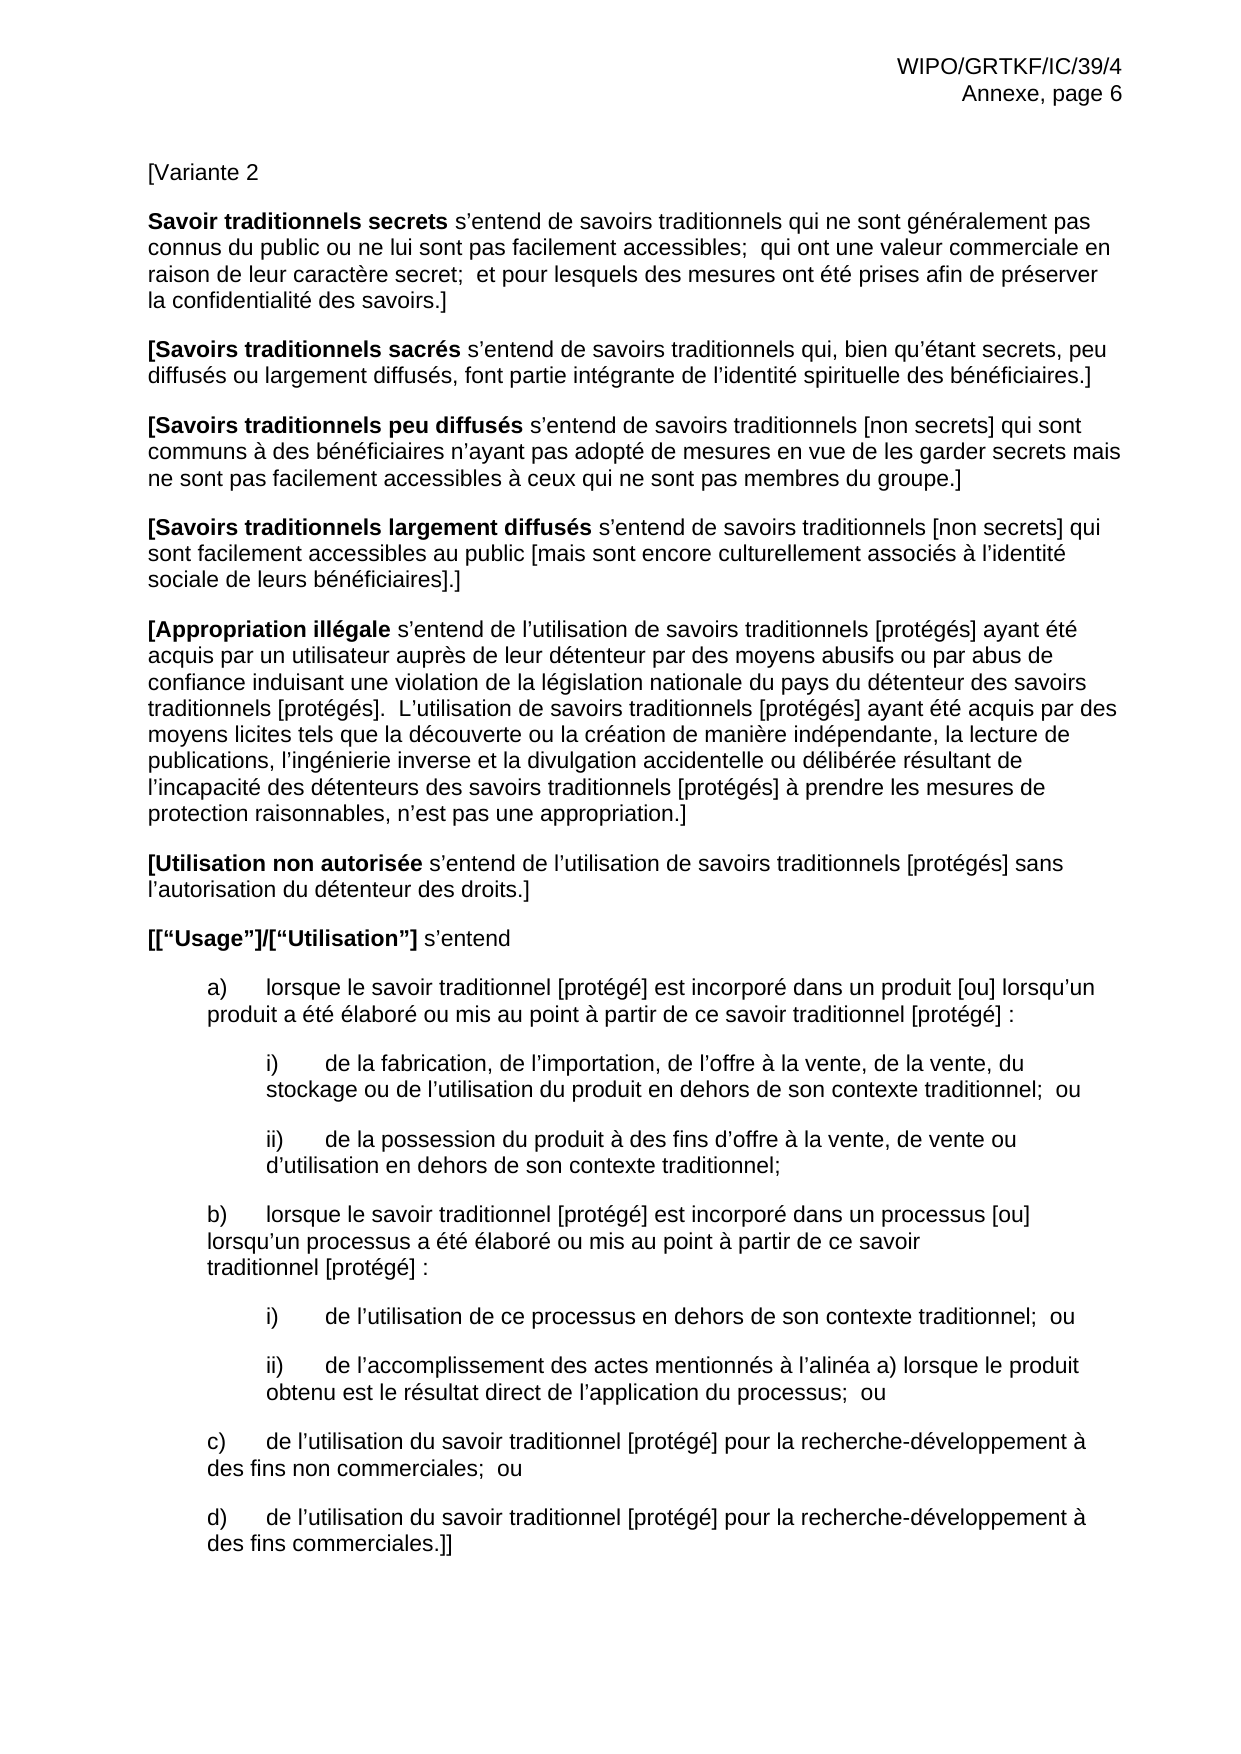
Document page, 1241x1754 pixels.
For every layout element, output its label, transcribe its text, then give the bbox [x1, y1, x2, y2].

text [Savoirs traditionnels largement diffusés s’entend de savoirs traditionnels [non secrets] qui sont facilement accessibles au public [mais sont encore culturellement associés à l’identité sociale de leurs bénéficiaires].] [148, 514, 1122, 593]
list lorsque le savoir traditionnel [protégé] est incorporé dans un produit [ou] lorsqu’un produit a été élaboré ou mis au point à partir de ce savoir traditionnel [protégé] : [207, 974, 1122, 1027]
list lorsque le savoir traditionnel [protégé] est incorporé dans un processus [ou] lorsqu’un processus a été élaboré ou mis au point à partir de ce savoir traditionnel [protégé] : [207, 1201, 1122, 1280]
text [Variante 2 [148, 158, 1122, 185]
list de l’utilisation du savoir traditionnel [protégé] pour la recherche-développement à des fins commerciales.]] [207, 1504, 1122, 1556]
text [Appropriation illégale s’entend de l’utilisation de savoirs traditionnels [protégés] ayant été acquis par un utilisateur auprès de leur détenteur par des moyens abusifs ou par abus de confiance induisant une violation de la législation nationale du pays du détenteur des savoirs traditionnels [protégés]. L’utilisation de savoirs traditionnels [protégés] ayant été acquis par des moyens licites tels que la découverte ou la création de manière indépendante, la lecture de publications, l’ingénierie inverse et la divulgation accidentelle ou délibérée résultant de l’incapacité des détenteurs des savoirs traditionnels [protégés] à prendre les mesures de protection raisonnables, n’est pas une appropriation.] [148, 616, 1122, 827]
list de l’utilisation du savoir traditionnel [protégé] pour la recherche-développement à des fins non commerciales; ou [207, 1428, 1122, 1481]
list de l’accomplissement des actes mentionnés à l’alinéa a) lorsque le produit obtenu est le résultat direct de l’application du processus; ou [266, 1352, 1122, 1405]
text [Savoirs traditionnels peu diffusés s’entend de savoirs traditionnels [non secrets] qui sont communs à des bénéficiaires n’ayant pas adopté de mesures en vue de les garder secrets mais ne sont pas facilement accessibles à ceux qui ne sont pas membres du groupe.] [148, 412, 1122, 491]
text Savoir traditionnels secrets s’entend de savoirs traditionnels qui ne sont généralement pas connus du public ou ne lui sont pas facilement accessibles; qui ont une valeur commerciale en raison de leur caractère secret; et pour lesquels des mesures ont été prises afin de préserver la confidentialité des savoirs.] [148, 208, 1122, 313]
text [Savoirs traditionnels sacrés s’entend de savoirs traditionnels qui, bien qu’étant secrets, peu diffusés ou largement diffusés, font partie intégrante de l’identité spirituelle des bénéficiaires.] [148, 336, 1122, 389]
list de l’utilisation de ce processus en dehors de son contexte traditionnel; ou [266, 1303, 1122, 1329]
list de la possession du produit à des fins d’offre à la vente, de vente ou d’utilisation en dehors de son contexte traditionnel; [266, 1126, 1122, 1178]
text [[“Usage”]/[“Utilisation”] s’entend [148, 925, 1122, 951]
text [Utilisation non autorisée s’entend de l’utilisation de savoirs traditionnels [protégés] sans l’autorisation du détenteur des droits.] [148, 849, 1122, 902]
list de la fabrication, de l’importation, de l’offre à la vente, de la vente, du stockage ou de l’utilisation du produit en dehors de son contexte traditionnel; ou [266, 1050, 1122, 1103]
